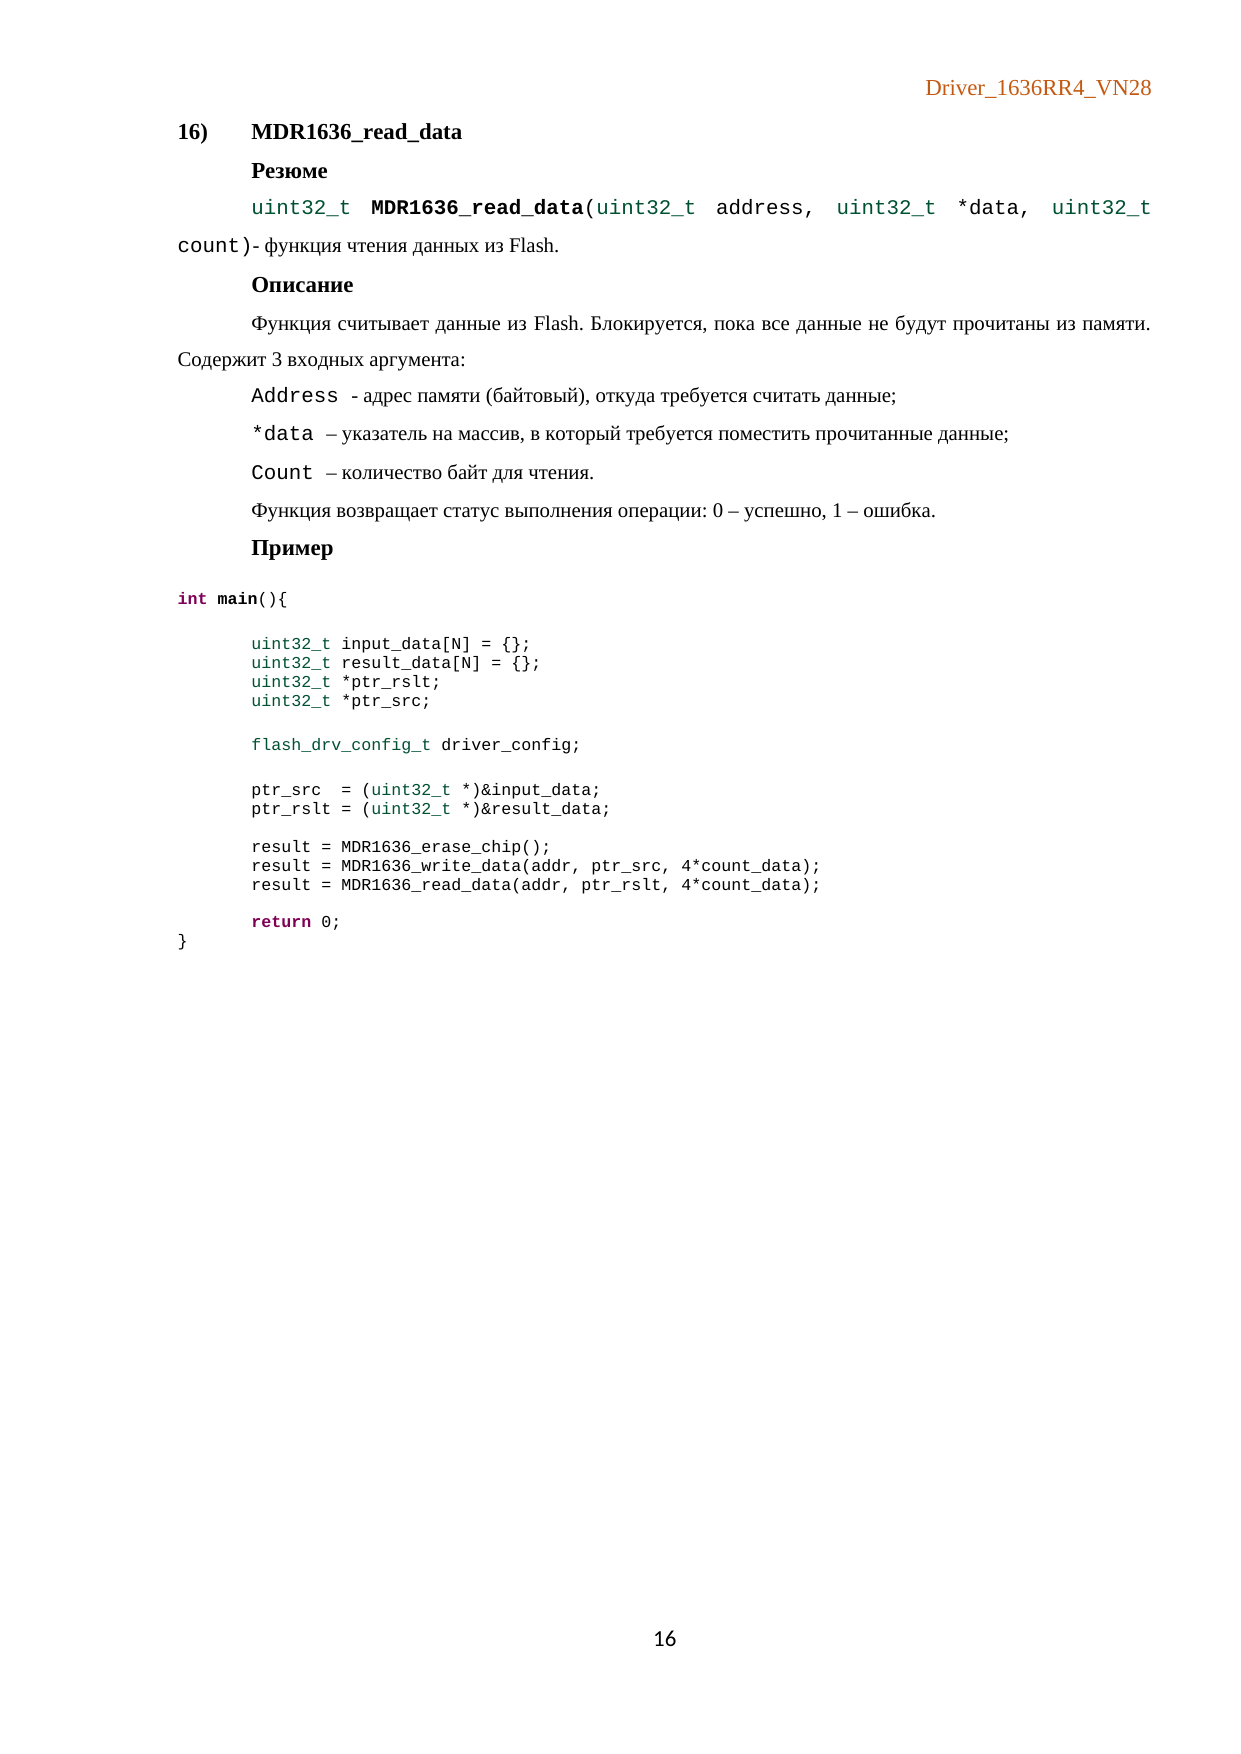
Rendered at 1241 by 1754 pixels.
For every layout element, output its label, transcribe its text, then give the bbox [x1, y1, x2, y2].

text result = MDR1636_write_data(addr, ptr_src, 4*count_data); [177, 857, 1152, 876]
list Пример [177, 534, 1152, 561]
list Count – количество байт для чтения. [177, 460, 1152, 486]
list Функция считывает данные из Flash. Блокируется, пока все данные не будут прочитаны из памяти. Содержит 3 входных аргумента: [177, 311, 1152, 371]
text int main(){ [177, 591, 1152, 609]
text uint32_t result_data[N] = {}; [251, 654, 1152, 673]
text uint32_t input_data[N] = {}; [251, 636, 1152, 654]
text uint32_t *ptr_src; [177, 692, 1152, 711]
list Address - адрес памяти (байтовый), откуда требуется считать данные; [177, 383, 1152, 408]
text ptr_src = (uint32_t *)&input_data; [177, 782, 1152, 801]
list Описание [177, 271, 1152, 298]
list MDR1636_read_data [177, 118, 1152, 144]
text } [177, 933, 1152, 952]
list *data – указатель на массив, в который требуется поместить прочитанные данные; [177, 421, 1152, 447]
list uint32_t MDR1636_read_data(uint32_t address, uint32_t *data, uint32_t count)- функция чтения данных из Flash. [177, 197, 1152, 258]
text uint32_t *ptr_rslt; [251, 673, 1152, 692]
list Резюме [251, 158, 1152, 184]
list Функция возвращает статус выполнения операции: 0 – успешно, 1 – ошибка. [177, 498, 1152, 522]
text result = MDR1636_erase_chip(); [177, 838, 1152, 857]
text flash_drv_config_t driver_config; [177, 737, 1152, 756]
text ptr_rslt = (uint32_t *)&result_data; [177, 801, 1152, 819]
text return 0; [177, 914, 1152, 933]
text result = MDR1636_read_data(addr, ptr_rslt, 4*count_data); [177, 876, 1152, 895]
